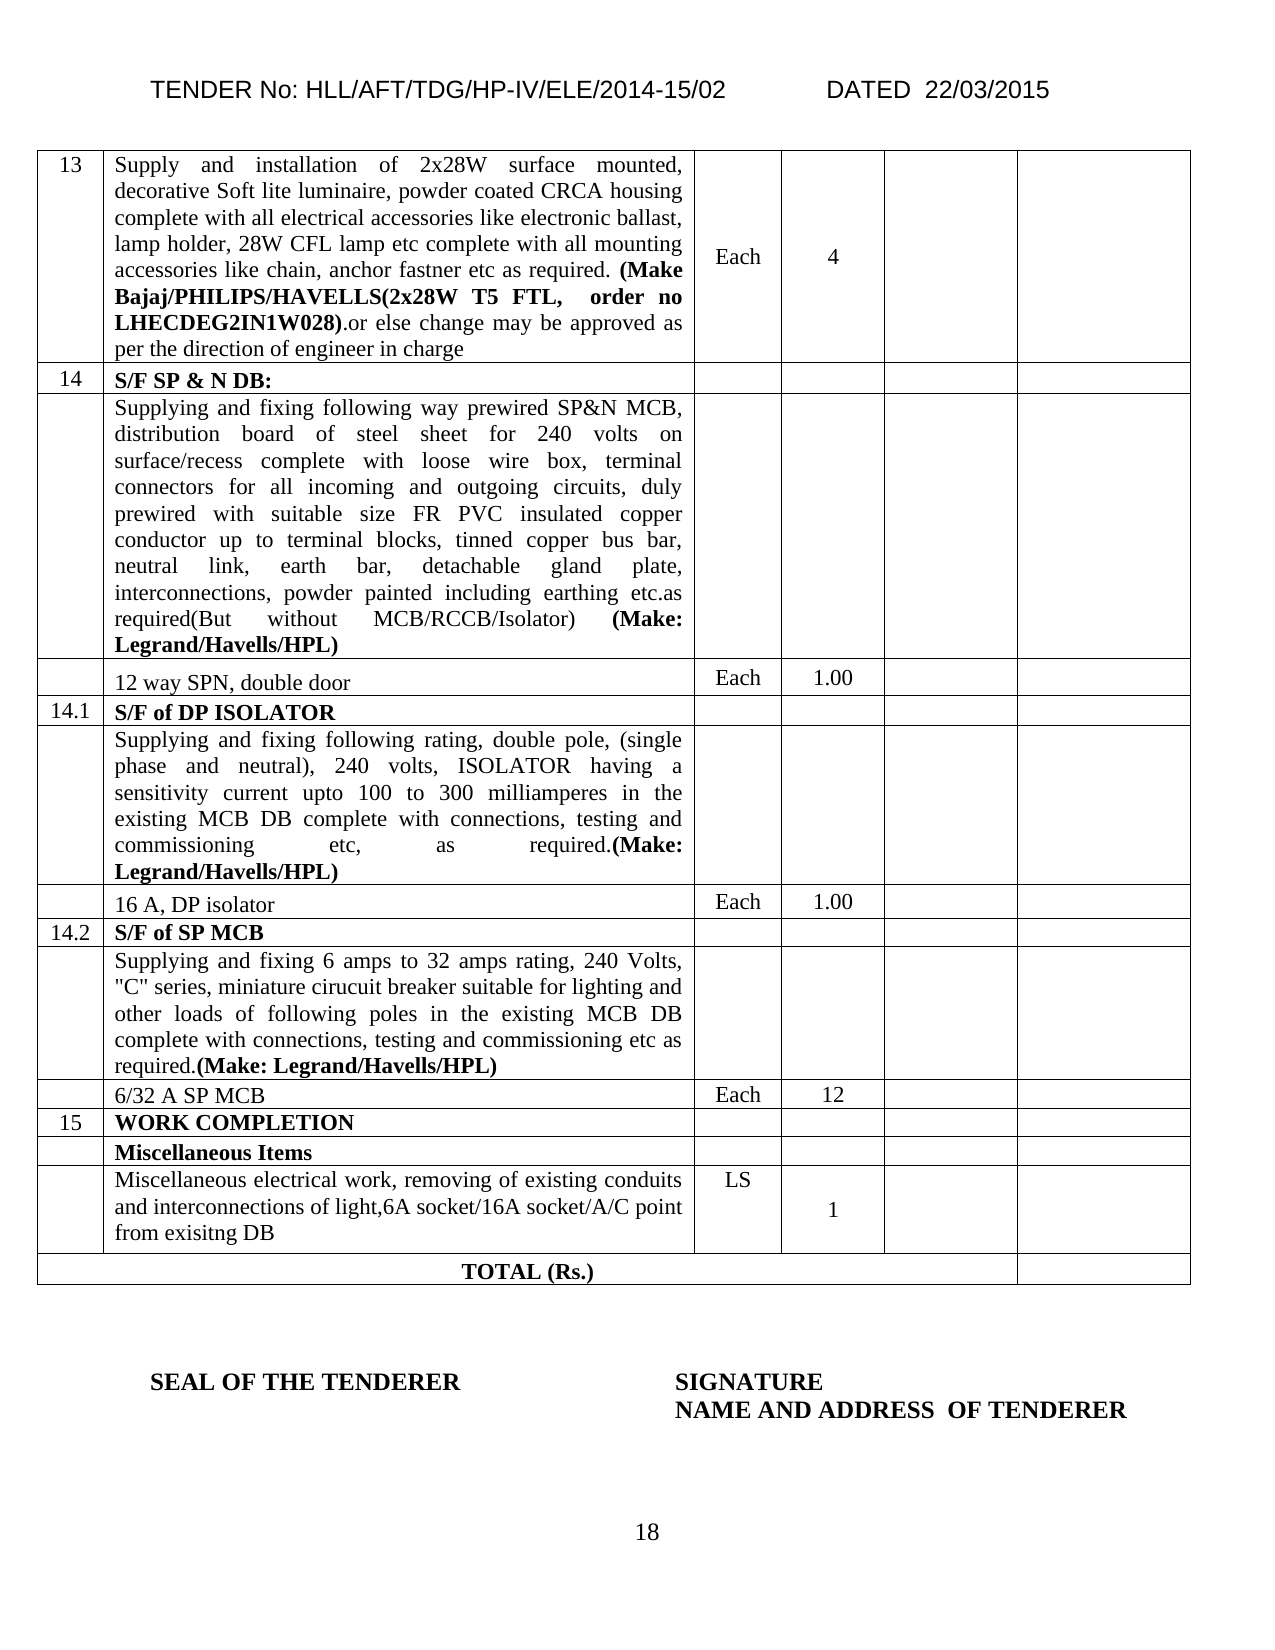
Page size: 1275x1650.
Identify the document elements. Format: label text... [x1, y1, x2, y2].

text SEAL OF THE TENDERER SIGNATURE [150, 1367, 1144, 1395]
table_cell [695, 394, 781, 658]
table_cell [885, 696, 1017, 725]
table_cell S/F SP & N DB: [104, 363, 694, 393]
table_cell 12 [782, 1080, 884, 1108]
table_cell [695, 1137, 781, 1165]
table_cell [1018, 919, 1190, 946]
table_cell 1 [782, 1166, 884, 1253]
table_cell [1018, 696, 1190, 725]
table_cell [885, 1080, 1017, 1108]
table_cell [38, 394, 103, 658]
table_cell Supplying and fixing 6 amps to 32 amps rating, 240 Volts, "C" series, miniature cirucuit breaker suitable for lighting and other loads of following poles in the existing MCB DB complete with connections, testing and commissioning etc as required.(Make: Legrand/Havells/HPL) [104, 947, 694, 1079]
table_cell 1.00 [782, 885, 884, 918]
table_cell TOTAL (Rs.) [38, 1254, 1017, 1284]
table_cell [38, 659, 103, 695]
table_cell 4 [782, 151, 884, 362]
table_cell [695, 363, 781, 393]
table_cell [695, 696, 781, 725]
table_cell WORK COMPLETION [104, 1109, 694, 1136]
table_cell [695, 919, 781, 946]
table_cell Miscellaneous electrical work, removing of existing conduits and interconnections of light,6A socket/16A socket/A/C point from exisitng DB [104, 1166, 694, 1253]
table_cell 13 [38, 151, 103, 362]
table_cell [782, 947, 884, 1079]
table_cell [695, 947, 781, 1079]
table_cell Each [695, 1080, 781, 1108]
table_cell [782, 726, 884, 884]
table_cell [1018, 1137, 1190, 1165]
table_cell Supplying and fixing following rating, double pole, (single phase and neutral), 240 volts, ISOLATOR having a sensitivity current upto 100 to 300 milliamperes in the existing MCB DB complete with connections, testing and commissioning etc, as required.(Make: Legrand/Havells/HPL) [104, 726, 694, 884]
table_cell 16 A, DP isolator [104, 885, 694, 918]
table_cell [885, 1109, 1017, 1136]
table_cell [38, 1080, 103, 1108]
table_cell [695, 726, 781, 884]
table_cell [1018, 1166, 1190, 1253]
table_cell S/F of SP MCB [104, 919, 694, 946]
table_cell 12 way SPN, double door [104, 659, 694, 695]
table_cell Each [695, 885, 781, 918]
table_cell [1018, 151, 1190, 362]
table_cell [38, 726, 103, 884]
table_cell [885, 919, 1017, 946]
table_cell 14.1 [38, 696, 103, 725]
table_cell [38, 885, 103, 918]
table_cell [782, 363, 884, 393]
table_cell Each [695, 151, 781, 362]
table_cell [38, 1137, 103, 1165]
table_cell [1018, 659, 1190, 695]
table_cell Supplying and fixing following way prewired SP&N MCB, distribution board of steel sheet for 240 volts on surface/recess complete with loose wire box, terminal connectors for all incoming and outgoing circuits, duly prewired with suitable size FR PVC insulated copper conductor up to terminal blocks, tinned copper bus bar, neutral link, earth bar, detachable gland plate, interconnections, powder painted including earthing etc.as required(But without MCB/RCCB/Isolator) (Make: Legrand/Havells/HPL) [104, 394, 694, 658]
table_cell [1018, 1254, 1190, 1284]
table_cell 14.2 [38, 919, 103, 946]
table_cell LS [695, 1166, 781, 1253]
table_cell Supply and installation of 2x28W surface mounted, decorative Soft lite luminaire, powder coated CRCA housing complete with all electrical accessories like electronic ballast, lamp holder, 28W CFL lamp etc complete with all mounting accessories like chain, anchor fastner etc as required. (Make Bajaj/PHILIPS/HAVELLS(2x28W T5 FTL, order no LHECDEG2IN1W028).or else change may be approved as per the direction of engineer in charge [104, 151, 694, 362]
table_cell [38, 947, 103, 1079]
table_cell [885, 1166, 1017, 1253]
table_cell [885, 947, 1017, 1079]
table_cell [782, 1137, 884, 1165]
table_cell 15 [38, 1109, 103, 1136]
text NAME AND ADDRESS OF TENDERER [675, 1395, 1144, 1424]
table_cell [782, 919, 884, 946]
table_cell [1018, 1080, 1190, 1108]
table_cell 1.00 [782, 659, 884, 695]
table_cell [1018, 363, 1190, 393]
table_cell 14 [38, 363, 103, 393]
table_cell [1018, 885, 1190, 918]
table_cell [1018, 1109, 1190, 1136]
table_cell [885, 363, 1017, 393]
table_cell [885, 659, 1017, 695]
table_cell 6/32 A SP MCB [104, 1080, 694, 1108]
table_cell [782, 1109, 884, 1136]
table_cell [782, 696, 884, 725]
table_cell [1018, 947, 1190, 1079]
table_cell [885, 394, 1017, 658]
table_cell [885, 1137, 1017, 1165]
table_cell [1018, 726, 1190, 884]
table_cell [885, 726, 1017, 884]
table_cell [1018, 394, 1190, 658]
table_cell [885, 885, 1017, 918]
table_cell Miscellaneous Items [104, 1137, 694, 1165]
table_cell [695, 1109, 781, 1136]
table_cell S/F of DP ISOLATOR [104, 696, 694, 725]
table_cell [782, 394, 884, 658]
table_cell [38, 1166, 103, 1253]
table_cell [885, 151, 1017, 362]
table_cell Each [695, 659, 781, 695]
